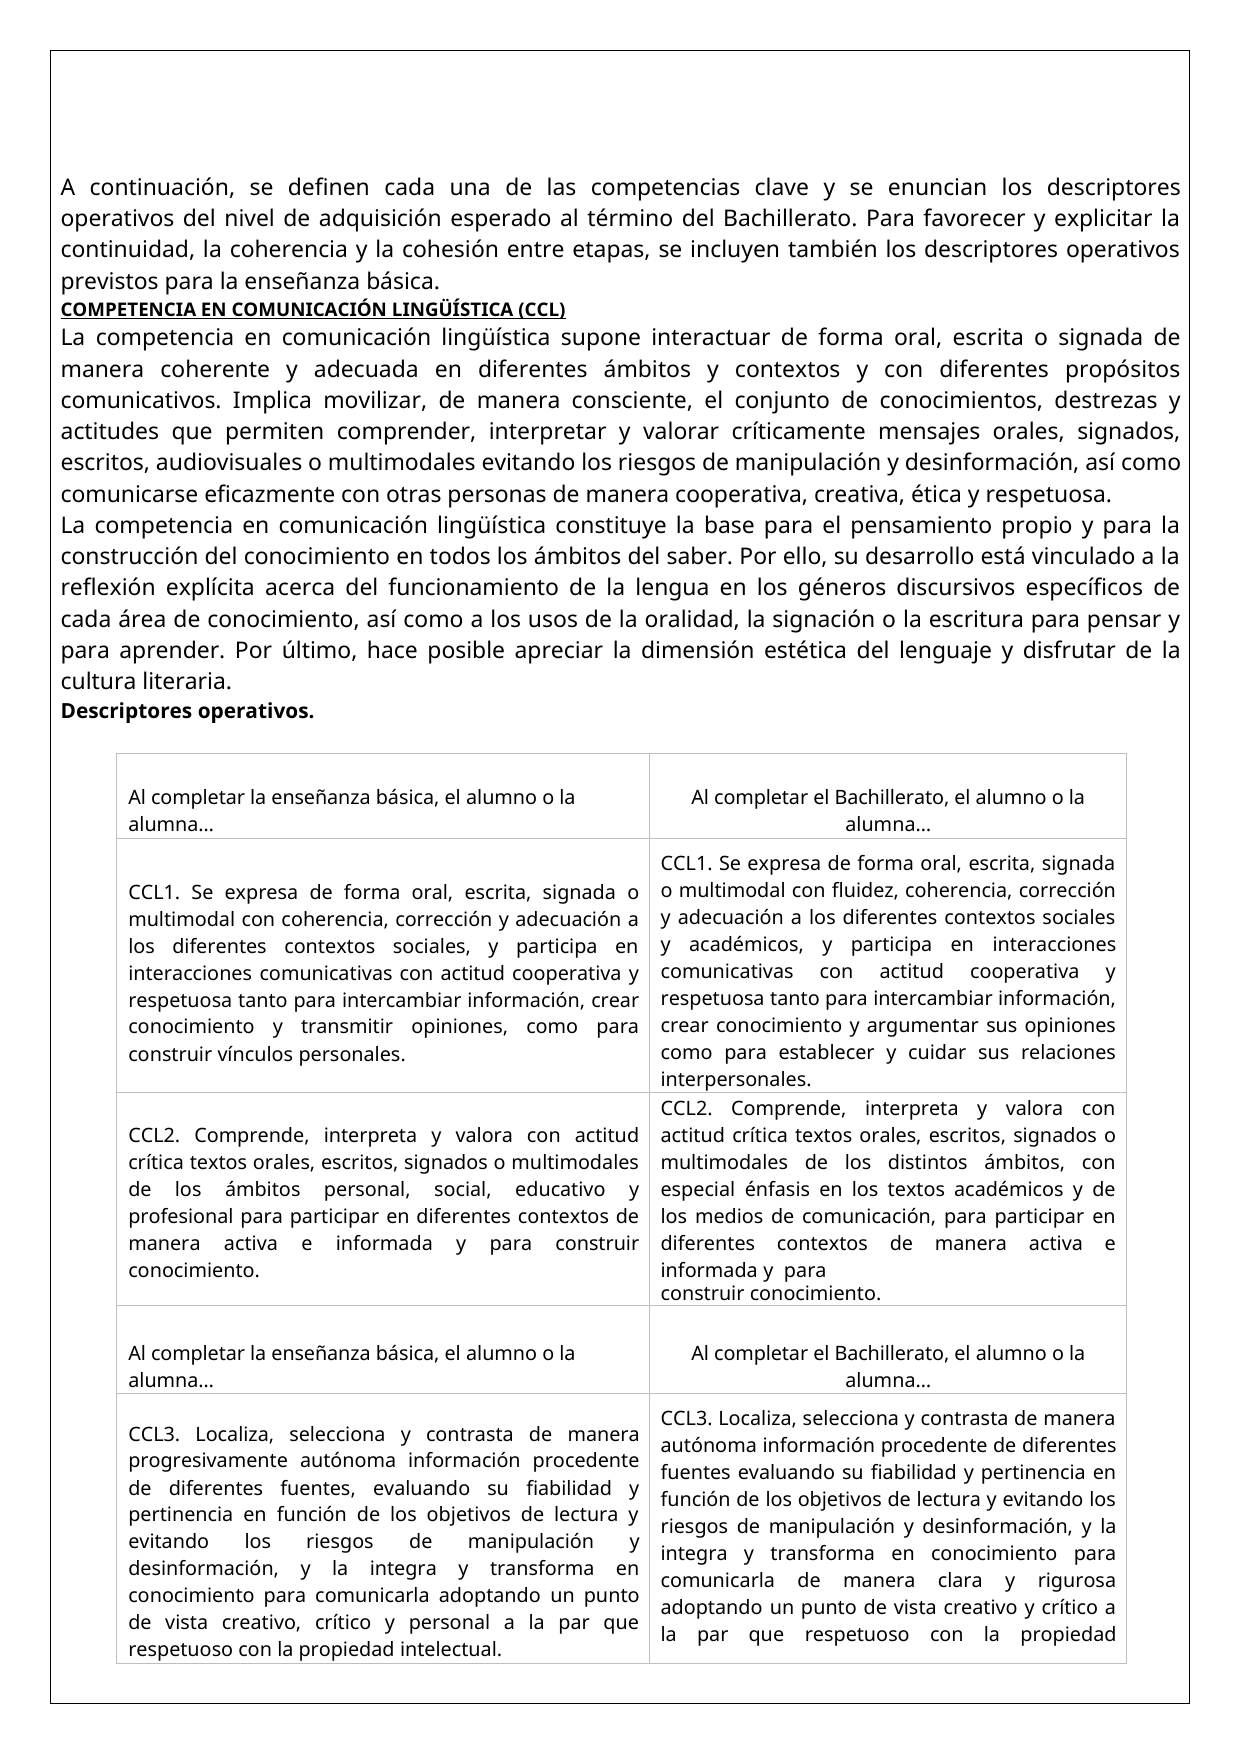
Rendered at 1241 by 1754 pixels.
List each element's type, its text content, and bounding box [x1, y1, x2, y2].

table_cell Al completar el Bachillerato, el alumno o la alumna… [650, 1306, 1126, 1393]
text A continuación, se definen cada una de las competencias clave y se enuncian los descriptores operativos del nivel de adquisición esperado al término del Bachillerato. Para favorecer y explicitar la continuidad, la coherencia y la cohesión entre etapas, se incluyen también los descriptores operativos previstos para la enseñanza básica. [60, 171, 1182, 296]
table_cell CCL2. Comprende, interpreta y valora con actitud crítica textos orales, escritos, signados o multimodales de los ámbitos personal, social, educativo y profesional para participar en diferentes contextos de manera activa e informada y para construir conocimiento. [117, 1093, 649, 1305]
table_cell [650, 1394, 1126, 1663]
text Descriptores operativos. [60, 696, 1182, 725]
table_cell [117, 1394, 649, 1663]
text COMPETENCIA EN COMUNICACIÓN LINGÜÍSTICA (CCL) [60, 296, 1182, 321]
table_cell Al completar la enseñanza básica, el alumno o la alumna… [117, 1306, 649, 1393]
table_header Al completar el Bachillerato, el alumno o la alumna… [650, 754, 1126, 837]
text La competencia en comunicación lingüística constituye la base para el pensamiento propio y para la construcción del conocimiento en todos los ámbitos del saber. Por ello, su desarrollo está vinculado a la reflexión explícita acerca del funcionamiento de la lengua en los géneros discursivos específicos de cada área de conocimiento, así como a los usos de la oralidad, la signación o la escritura para pensar y para aprender. Por último, hace posible apreciar la dimensión estética del lenguaje y disfrutar de la cultura literaria. [60, 509, 1182, 696]
table_cell CCL1. Se expresa de forma oral, escrita, signada o multimodal con fluidez, coherencia, corrección y adecuación a los diferentes contextos sociales y académicos, y participa en interacciones comunicativas con actitud cooperativa y respetuosa tanto para intercambiar información, crear conocimiento y argumentar sus opiniones como para establecer y cuidar sus relaciones interpersonales. [650, 839, 1126, 1092]
text La competencia en comunicación lingüística supone interactuar de forma oral, escrita o signada de manera coherente y adecuada en diferentes ámbitos y contextos y con diferentes propósitos comunicativos. Implica movilizar, de manera consciente, el conjunto de conocimientos, destrezas y actitudes que permiten comprender, interpretar y valorar críticamente mensajes orales, signados, escritos, audiovisuales o multimodales evitando los riesgos de manipulación y desinformación, así como comunicarse eficazmente con otras personas de manera cooperativa, creativa, ética y respetuosa. [60, 321, 1182, 509]
table_cell CCL2. Comprende, interpreta y valora con actitud crítica textos orales, escritos, signados o multimodales de los distintos ámbitos, con especial énfasis en los textos académicos y de los medios de comunicación, para participar en diferentes contextos de manera activa e informada y para construir conocimiento. [650, 1093, 1126, 1305]
table_cell CCL1. Se expresa de forma oral, escrita, signada o multimodal con coherencia, corrección y adecuación a los diferentes contextos sociales, y participa en interacciones comunicativas con actitud cooperativa y respetuosa tanto para intercambiar información, crear conocimiento y transmitir opiniones, como para construir vínculos personales. [117, 839, 649, 1092]
table_header Al completar la enseñanza básica, el alumno o la alumna… [117, 754, 649, 837]
